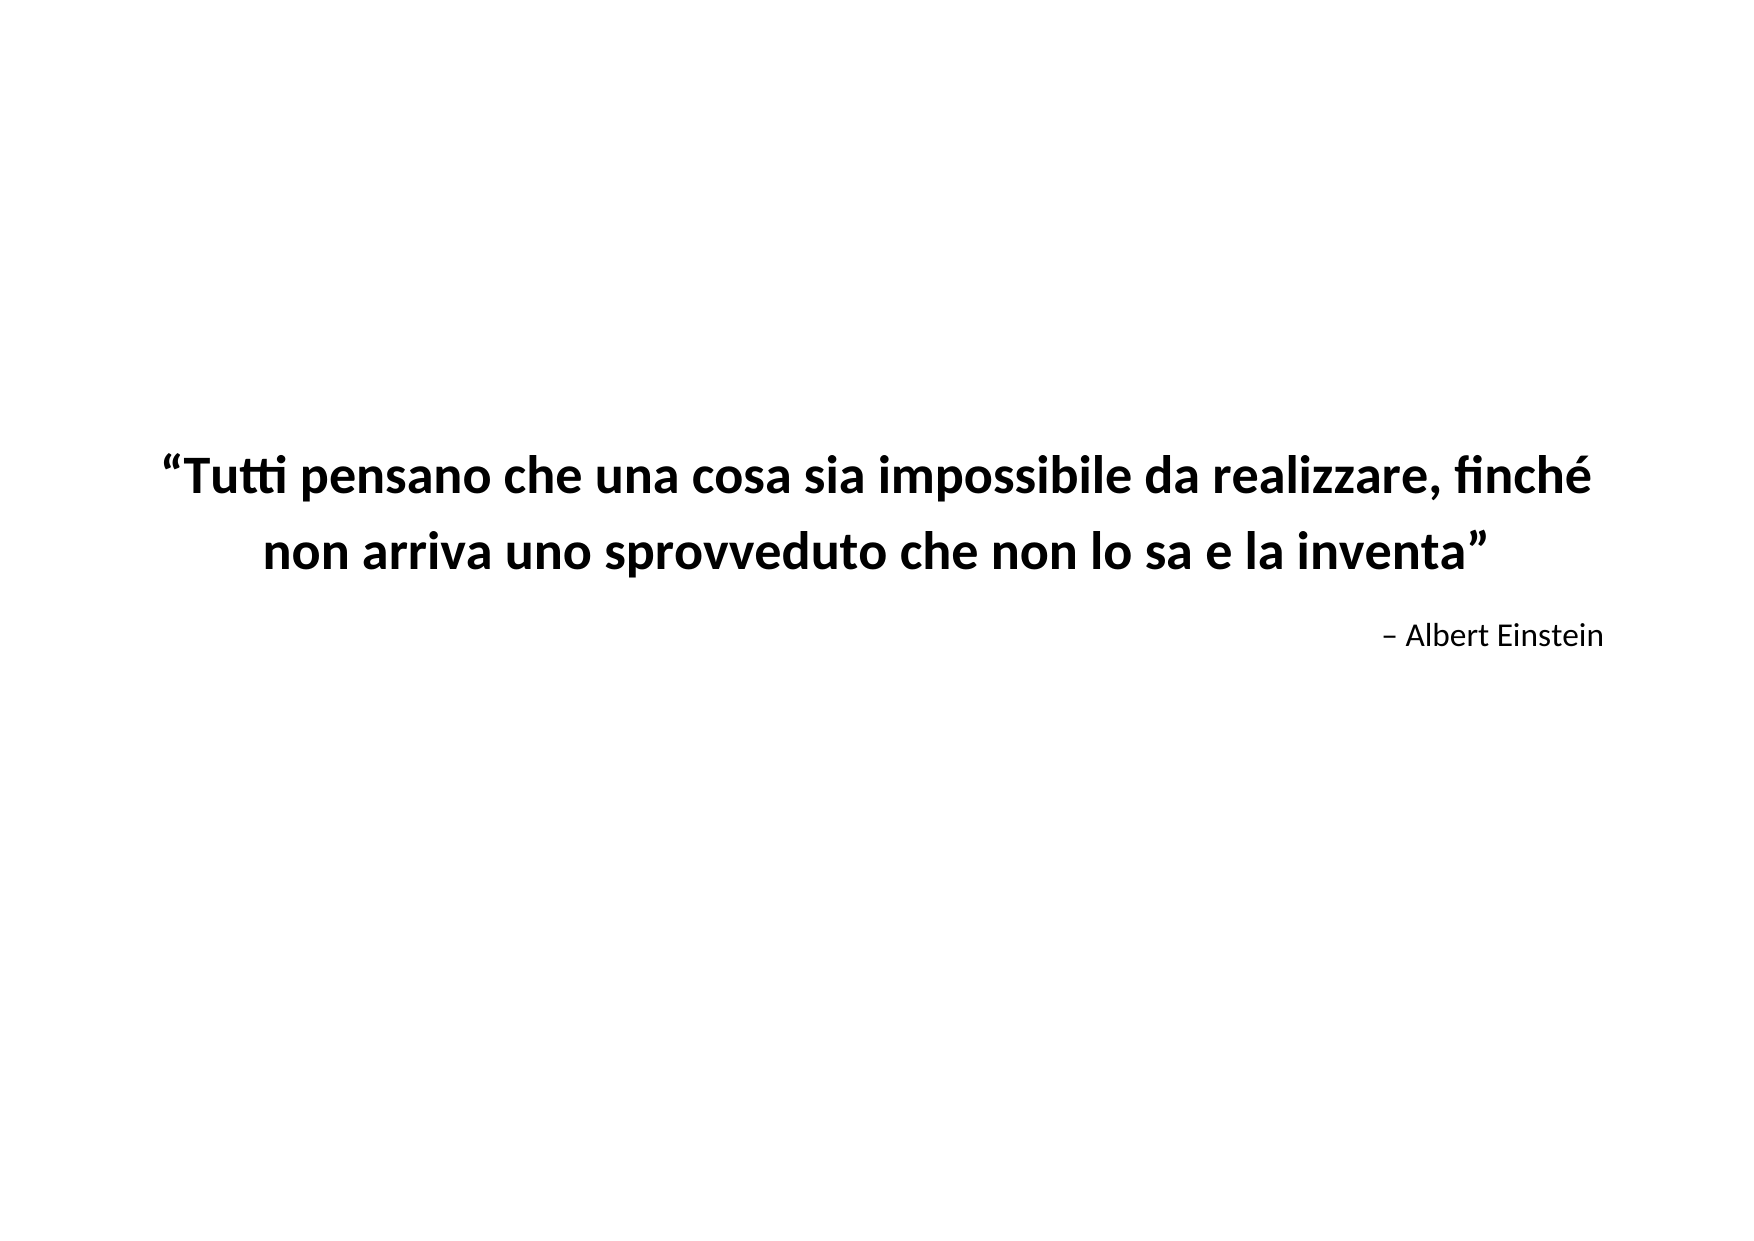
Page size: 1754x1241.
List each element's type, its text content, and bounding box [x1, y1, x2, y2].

text “Tutti pensano che una cosa sia impossibile da realizzare, finché non arriva uno sprovveduto che non lo sa e la inventa” [150, 441, 1604, 583]
text – Albert Einstein [150, 613, 1604, 654]
